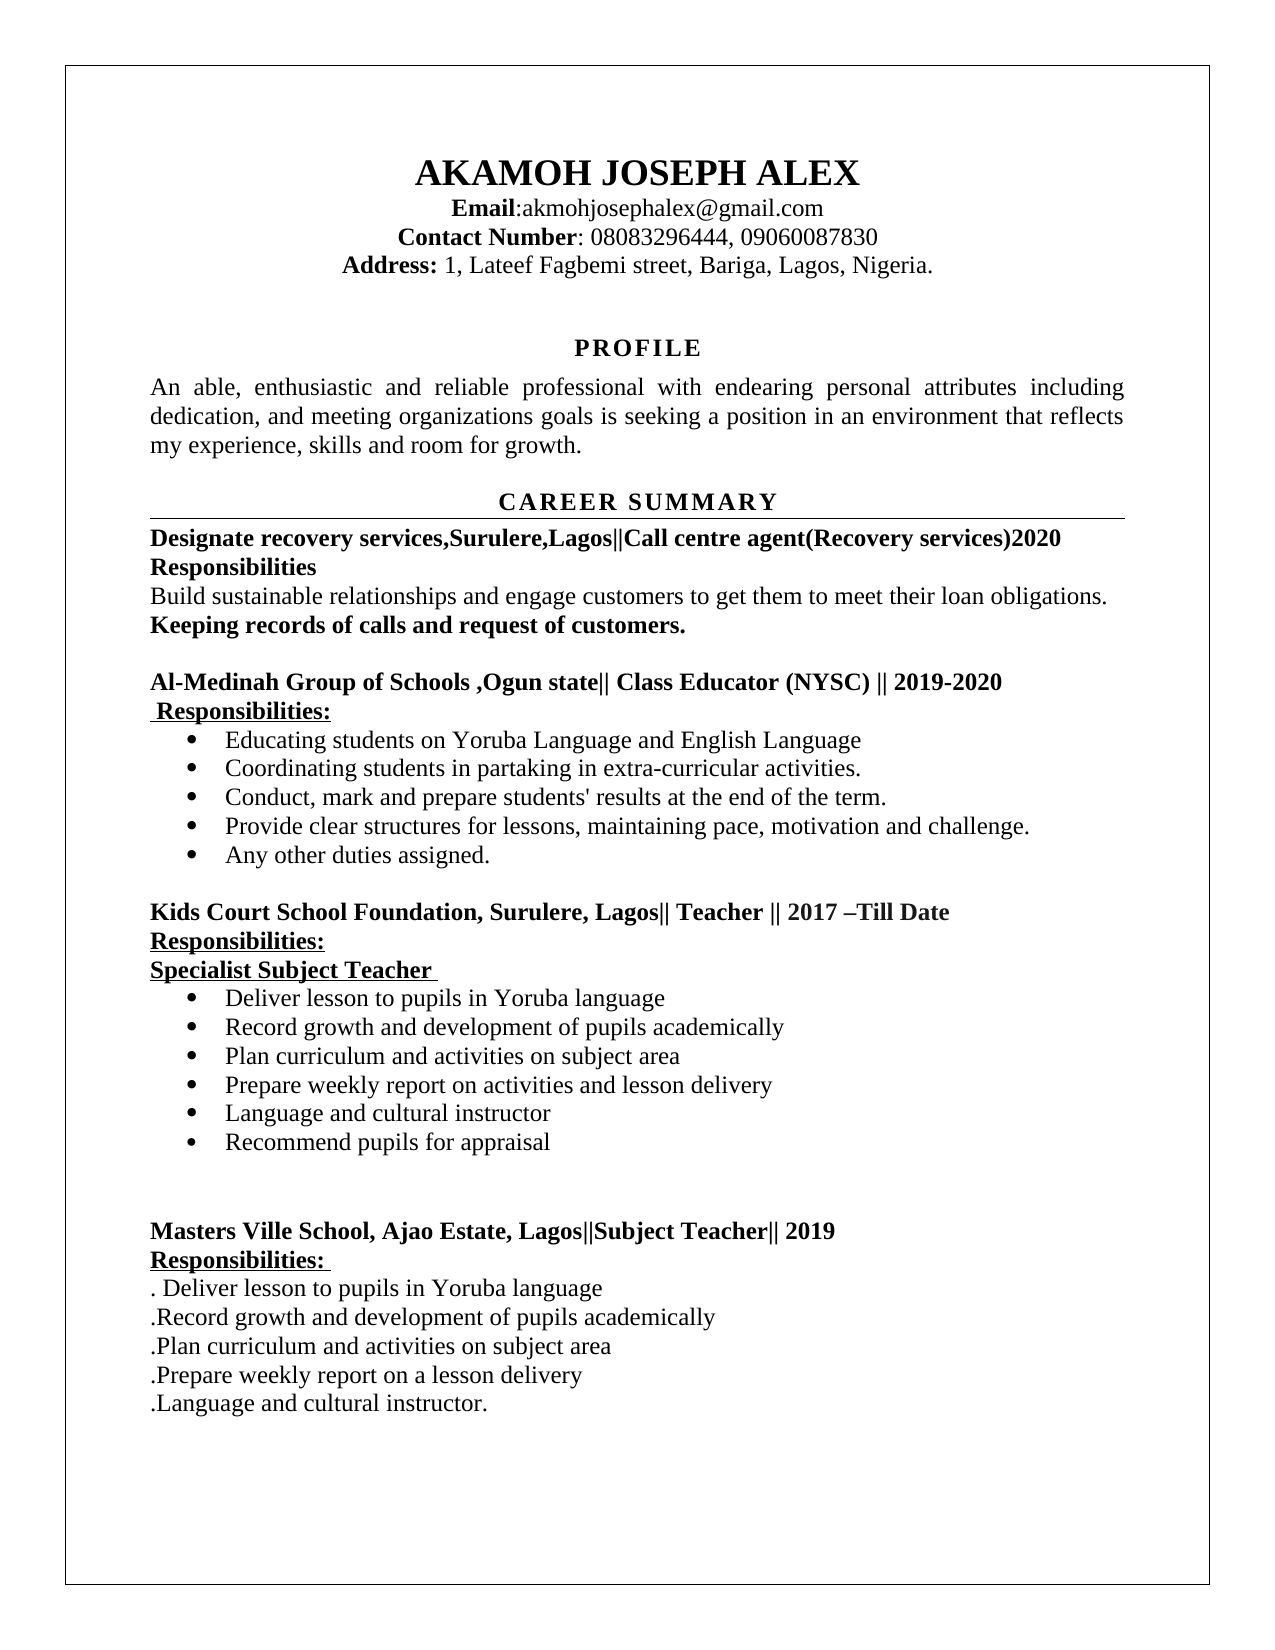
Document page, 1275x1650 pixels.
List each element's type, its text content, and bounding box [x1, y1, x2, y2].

text .Record growth and development of pupils academically [150, 1302, 1125, 1331]
list .Language and cultural instructor. [150, 1388, 1125, 1417]
list Plan curriculum and activities on subject area [187, 1041, 1125, 1070]
text .Prepare weekly report on a lesson delivery [150, 1360, 1125, 1388]
text Responsibilities: [150, 1245, 1125, 1273]
list Recommend pupils for appraisal [187, 1127, 1125, 1156]
text . Deliver lesson to pupils in Yoruba language [150, 1273, 1125, 1302]
text Al-Medinah Group of Schools ,Ogun state|| Class Educator (NYSC) || 2019-2020 [150, 667, 1125, 696]
text Kids Court School Foundation, Surulere, Lagos|| Teacher || 2017 –Till Date [150, 897, 1125, 926]
list Conduct, mark and prepare students' results at the end of the term. [187, 782, 1125, 811]
list Record growth and development of pupils academically [187, 1012, 1125, 1041]
text AKAMOH JOSEPH ALEX [150, 150, 1125, 193]
text Specialist Subject Teacher [150, 955, 1125, 983]
text Designate recovery services,Surulere,Lagos||Call centre agent(Recovery services)2020 [150, 523, 1125, 552]
list Coordinating students in partaking in extra-curricular activities. [187, 753, 1125, 782]
text Responsibilities [150, 552, 1125, 581]
text Email:akmohjosephalex@gmail.com [150, 193, 1125, 222]
list Language and cultural instructor [187, 1098, 1125, 1127]
list Provide clear structures for lessons, maintaining pace, motivation and challenge. [187, 811, 1125, 840]
list Educating students on Yoruba Language and English Language [187, 725, 1125, 753]
text Keeping records of calls and request of customers. [150, 610, 1125, 638]
text Contact Number: 08083296444, 09060087830 [150, 222, 1125, 251]
list Masters Ville School, Ajao Estate, Lagos||Subject Teacher|| 2019 [150, 1216, 1125, 1245]
list Any other duties assigned. [187, 840, 1125, 868]
text profILE [150, 333, 1125, 362]
text Build sustainable relationships and engage customers to get them to meet their loan obligations. [150, 581, 1125, 610]
text .Plan curriculum and activities on subject area [150, 1331, 1125, 1360]
text An able, enthusiastic and reliable professional with endearing personal attributes including dedication, and meeting organizations goals is seeking a position in an environment that reflects my experience, skills and room for growth. [362, 430, 1125, 458]
text Responsibilities: [150, 926, 1125, 955]
text Responsibilities: [150, 696, 1125, 725]
list Deliver lesson to pupils in Yoruba language [187, 983, 1125, 1012]
text CAREER SUMMARY [150, 487, 1125, 518]
text Address: 1, Lateef Fagbemi street, Bariga, Lagos, Nigeria. [150, 251, 1125, 279]
list Prepare weekly report on activities and lesson delivery [187, 1070, 1125, 1098]
